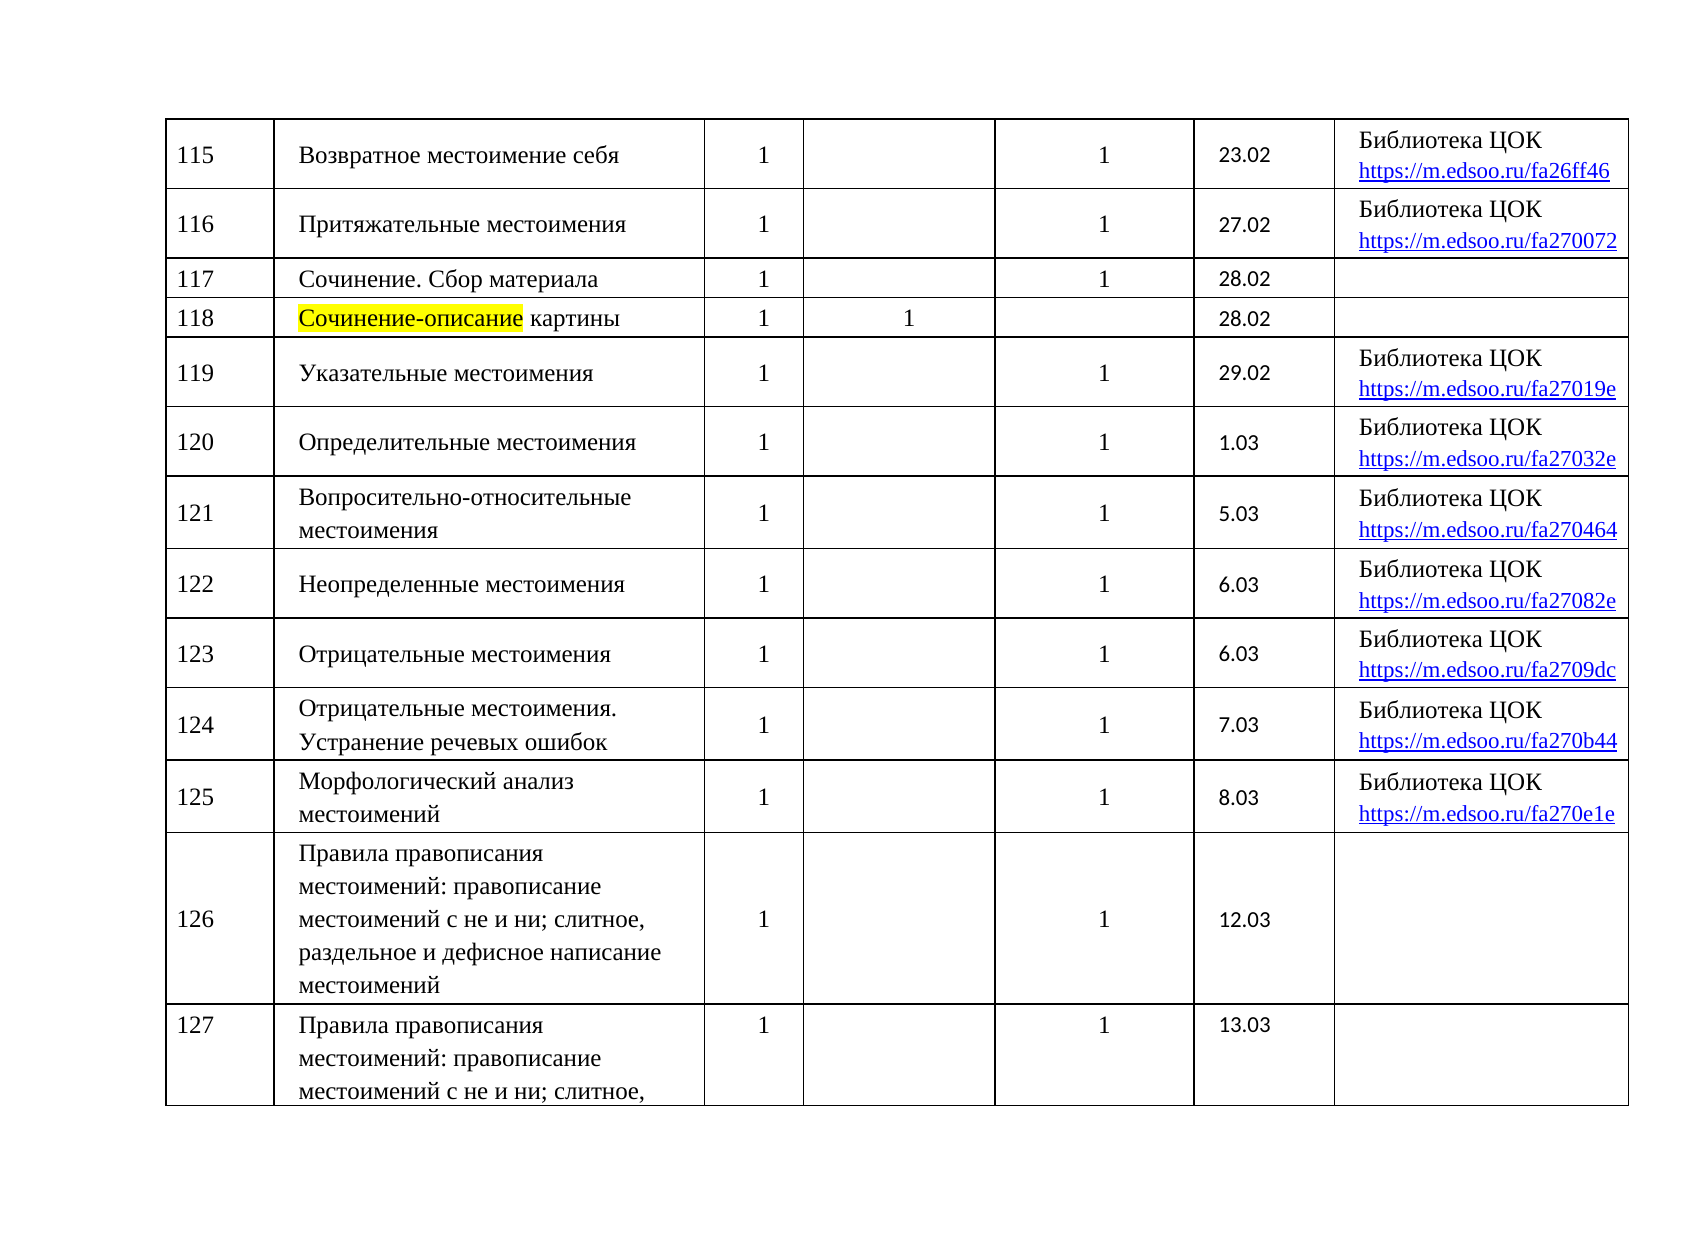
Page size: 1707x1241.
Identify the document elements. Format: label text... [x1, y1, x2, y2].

table_cell 126 [167, 833, 273, 1003]
table_cell 1 [996, 1005, 1193, 1104]
table_cell Отрицательные местоимения [275, 619, 704, 687]
table_cell 1 [705, 549, 803, 617]
table_cell 123 [167, 619, 273, 687]
table_cell Отрицательные местоимения. Устранение речевых ошибок [275, 688, 704, 759]
table_cell 1 [996, 120, 1193, 188]
table_cell 1.03 [1195, 407, 1334, 475]
table_cell [804, 619, 994, 687]
table_cell [804, 477, 994, 548]
table_cell 12.03 [1195, 833, 1334, 1003]
table_cell 28.02 [1195, 259, 1334, 297]
table_cell [804, 833, 994, 1003]
table_cell 1 [705, 619, 803, 687]
table_cell Библиотека ЦОК https://m.edsoo.ru/fa27032e [1335, 407, 1628, 475]
table_cell 115 [167, 120, 273, 188]
table_cell 1 [705, 761, 803, 832]
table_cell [275, 1005, 704, 1104]
table_cell 118 [167, 298, 273, 336]
table_cell Вопросительно-относительные местоимения [275, 477, 704, 548]
table_cell 1 [996, 407, 1193, 475]
table_cell 1 [996, 761, 1193, 832]
table_cell Определительные местоимения [275, 407, 704, 475]
table_cell Сочинение. Сбор материала [275, 259, 704, 297]
table_cell 1 [705, 338, 803, 406]
table_cell Библиотека ЦОК https://m.edsoo.ru/fa270072 [1335, 189, 1628, 257]
table_cell Морфологический анализ местоимений [275, 761, 704, 832]
table_cell 27.02 [1195, 189, 1334, 257]
table_cell 119 [167, 338, 273, 406]
table_cell [804, 1005, 994, 1104]
table_cell 8.03 [1195, 761, 1334, 832]
table_cell 1 [705, 477, 803, 548]
table_cell [996, 298, 1193, 336]
table_cell 5.03 [1195, 477, 1334, 548]
table_cell 1 [996, 338, 1193, 406]
table_cell 1 [705, 189, 803, 257]
table_cell Сочинение-описание картины [275, 298, 704, 336]
table_cell Притяжательные местоимения [275, 189, 704, 257]
table_cell Библиотека ЦОК https://m.edsoo.ru/fa270464 [1335, 477, 1628, 548]
table_cell Возвратное местоимение себя [275, 120, 704, 188]
table_cell 1 [996, 688, 1193, 759]
table_cell Библиотека ЦОК https://m.edsoo.ru/fa26ff46 [1335, 120, 1628, 188]
table_cell 1 [996, 833, 1193, 1003]
table_cell Библиотека ЦОК https://m.edsoo.ru/fa27019e [1335, 338, 1628, 406]
table_cell [804, 761, 994, 832]
table_cell Указательные местоимения [275, 338, 704, 406]
table_cell 23.02 [1195, 120, 1334, 188]
table_cell 1 [996, 549, 1193, 617]
table_cell [1335, 259, 1628, 297]
table_cell 1 [705, 120, 803, 188]
table_cell [1335, 1005, 1628, 1104]
table_cell 1 [705, 1005, 803, 1104]
table_cell [804, 120, 994, 188]
table_cell 1 [705, 833, 803, 1003]
table_cell 6.03 [1195, 549, 1334, 617]
table_cell 28.02 [1195, 298, 1334, 336]
table_cell [1335, 298, 1628, 336]
table_cell Библиотека ЦОК https://m.edsoo.ru/fa270e1e [1335, 761, 1628, 832]
table_cell 6.03 [1195, 619, 1334, 687]
table_cell 120 [167, 407, 273, 475]
table_cell 13.03 [1195, 1005, 1334, 1104]
table_cell [804, 407, 994, 475]
table_cell 1 [705, 688, 803, 759]
table_cell 121 [167, 477, 273, 548]
table_cell 127 [167, 1005, 273, 1104]
table_cell 122 [167, 549, 273, 617]
table_cell [804, 549, 994, 617]
table_cell 1 [705, 259, 803, 297]
table_cell Правила правописания местоимений: правописание местоимений с не и ни; слитное, раздельное и дефисное написание местоимений [275, 833, 704, 1003]
table_cell 125 [167, 761, 273, 832]
table_cell 1 [804, 298, 994, 336]
table_cell 29.02 [1195, 338, 1334, 406]
table_cell 1 [705, 407, 803, 475]
table_cell [804, 259, 994, 297]
table_cell 1 [705, 298, 803, 336]
table_cell Библиотека ЦОК https://m.edsoo.ru/fa2709dc [1335, 619, 1628, 687]
table_cell 1 [996, 259, 1193, 297]
table_cell Неопределенные местоимения [275, 549, 704, 617]
table_cell 124 [167, 688, 273, 759]
table_cell Библиотека ЦОК https://m.edsoo.ru/fa27082e [1335, 549, 1628, 617]
table_cell 117 [167, 259, 273, 297]
table_cell [804, 189, 994, 257]
table_cell [1335, 833, 1628, 1003]
table_cell 116 [167, 189, 273, 257]
table_cell [804, 688, 994, 759]
table_cell 1 [996, 619, 1193, 687]
table_cell [804, 338, 994, 406]
table_cell 1 [996, 189, 1193, 257]
table_cell 7.03 [1195, 688, 1334, 759]
table_cell 1 [996, 477, 1193, 548]
table_cell Библиотека ЦОК https://m.edsoo.ru/fa270b44 [1335, 688, 1628, 759]
